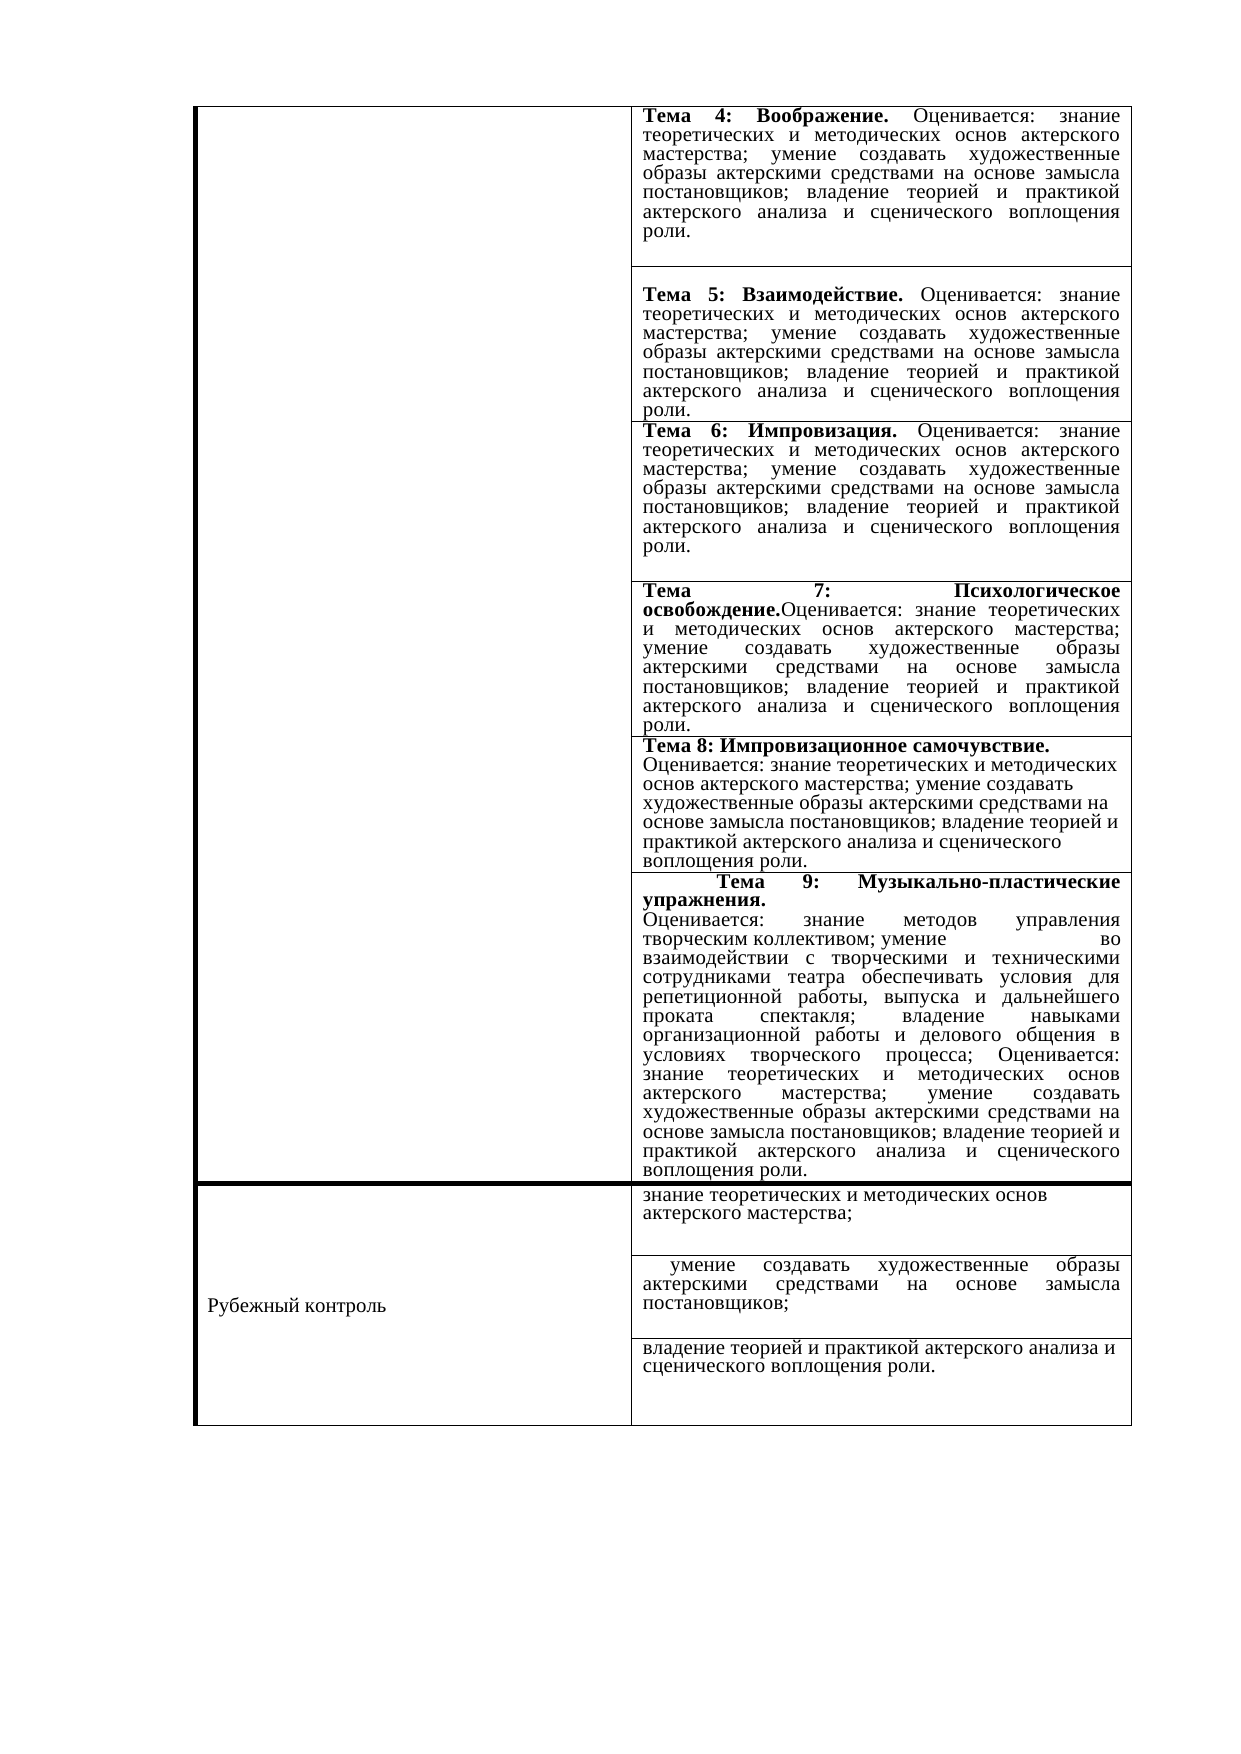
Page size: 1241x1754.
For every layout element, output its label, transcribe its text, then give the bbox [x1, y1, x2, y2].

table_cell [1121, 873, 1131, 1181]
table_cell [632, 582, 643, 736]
table_cell Рубежный контроль [198, 1186, 631, 1425]
table_cell знание теоретических и методических основ актерского мастерства; [632, 1186, 1131, 1255]
table_cell умение создавать художественные образы актерскими средствами на основе замысла постановщиков; [632, 1256, 1131, 1338]
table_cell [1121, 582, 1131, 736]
table_cell Тема 8: Импровизационное самочувствие. Оценивается: знание теоретических и методических основ актерского мастерства; умение создавать художественные образы актерскими средствами на основе замысла постановщиков; владение теорией и практикой актерского анализа и сценического воплощения роли. [632, 737, 1131, 872]
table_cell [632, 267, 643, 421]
table_cell Тема 4: Воображение. Оценивается: знание теоретических и методических основ актерского мастерства; умение создавать художественные образы актерскими средствами на основе замысла постановщиков; владение теорией и практикой актерского анализа и сценического воплощения роли. [632, 107, 1131, 266]
table_cell владение теорией и практикой актерского анализа и сценического воплощения роли. [632, 1339, 1131, 1425]
table_cell Тема 6: Импровизация. Оценивается: знание теоретических и методических основ актерского мастерства; умение создавать художественные образы актерскими средствами на основе замысла постановщиков; владение теорией и практикой актерского анализа и сценического воплощения роли. [632, 422, 1131, 581]
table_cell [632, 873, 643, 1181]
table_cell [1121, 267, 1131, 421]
